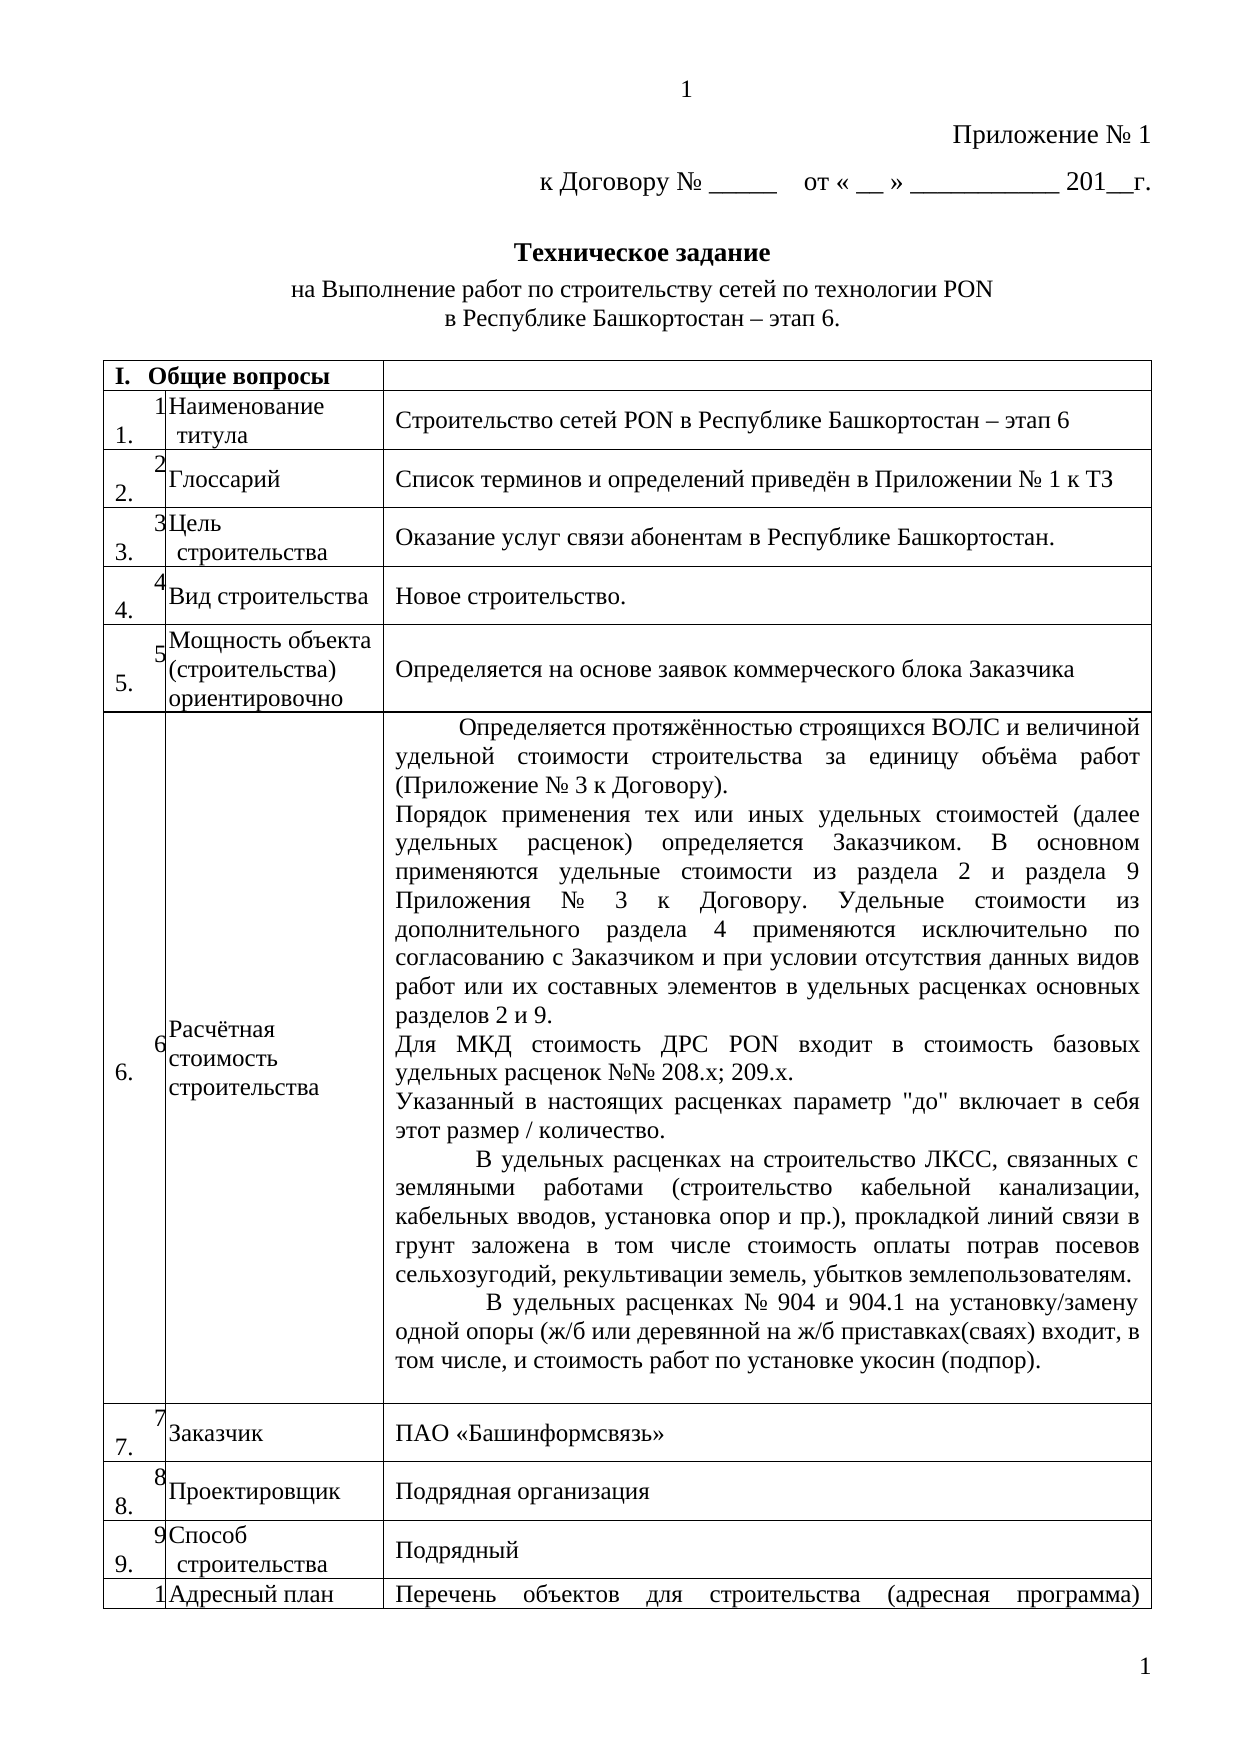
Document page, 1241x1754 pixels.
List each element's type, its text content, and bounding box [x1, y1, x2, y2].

table_cell 33. [104, 508, 165, 566]
title к Договору № _____ от « __ » ___________ 201__г. [133, 165, 1152, 196]
title Приложение № 1 [133, 118, 1152, 149]
table_cell Заказчик [166, 1404, 383, 1461]
table_cell 77. [104, 1404, 165, 1461]
table_cell Цель строительства [166, 508, 383, 566]
table_cell 66. [104, 713, 165, 1402]
subtitle на Выполнение работ по строительству сетей по технологии PON [133, 274, 1152, 303]
table_cell Глоссарий [166, 450, 383, 507]
table_cell 55. [104, 625, 165, 711]
table_cell 110. [104, 1579, 165, 1608]
table_cell Подрядная организация [384, 1462, 1151, 1519]
table_cell Определяется протяжённостью строящихся ВОЛС и величиной удельной стоимости строительства за единицу объёма работ (Приложение № 3 к Договору). Порядок применения тех или иных удельных стоимостей (далее удельных расценок) определяется Заказчиком. В основном применяются удельные стоимости из раздела 2 и раздела 9 Приложения № 3 к Договору. Удельные стоимости из дополнительного раздела 4 применяются исключительно по согласованию с Заказчиком и при условии отсутствия данных видов работ или их составных элементов в удельных расценках основных разделов 2 и 9. Для МКД стоимость ДРС PON входит в стоимость базовых удельных расценок №№ 208.х; 209.х. Указанный в настоящих расценках параметр "до" включает в себя этот размер / количество. В удельных расценках на строительство ЛКСС, связанных с земляными работами (строительство кабельной канализации, кабельных вводов, установка опор и пр.), прокладкой линий связи в грунт заложена в том числе стоимость оплаты потрав посевов сельхозугодий, рекультивации земель, убытков землепользователям. В удельных расценках № 904 и 904.1 на установку/замену одной опоры (ж/б или деревянной на ж/б приставках(сваях) входит, в том числе, и стоимость работ по установке укосин (подпор). [384, 713, 1151, 1402]
table_cell Новое строительство. [384, 567, 1151, 624]
table_cell Проектировщик [166, 1462, 383, 1519]
table_header [384, 361, 1151, 390]
table_cell Определяется на основе заявок коммерческого блока Заказчика [384, 625, 1151, 711]
table_cell 99. [104, 1521, 165, 1578]
table_cell 22. [104, 450, 165, 507]
table_cell Список терминов и определений приведён в Приложении № 1 к ТЗ [384, 450, 1151, 507]
table_cell Расчётная стоимость строительства [166, 713, 383, 1402]
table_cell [166, 1579, 383, 1608]
table_cell ПАО «Башинформсвязь» [384, 1404, 1151, 1461]
table_cell Способ строительства [166, 1521, 383, 1578]
table_cell 44. [104, 567, 165, 624]
table_cell Мощность объекта (строительства) ориентировочно [166, 625, 383, 711]
table_cell Строительство сетей PON в Республике Башкортостан – этап 6 [384, 391, 1151, 448]
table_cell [384, 1579, 1151, 1608]
table_cell Наименование титула [166, 391, 383, 448]
subtitle Техническое задание [133, 236, 1152, 268]
table_cell Вид строительства [166, 567, 383, 624]
subtitle в Республике Башкортостан – этап 6. [133, 303, 1152, 331]
table_cell 11. [104, 391, 165, 448]
table_header Общие вопросы [104, 361, 383, 390]
table_cell Подрядный [384, 1521, 1151, 1578]
table_cell 88. [104, 1462, 165, 1519]
table_cell Оказание услуг связи абонентам в Республике Башкортостан. [384, 508, 1151, 566]
